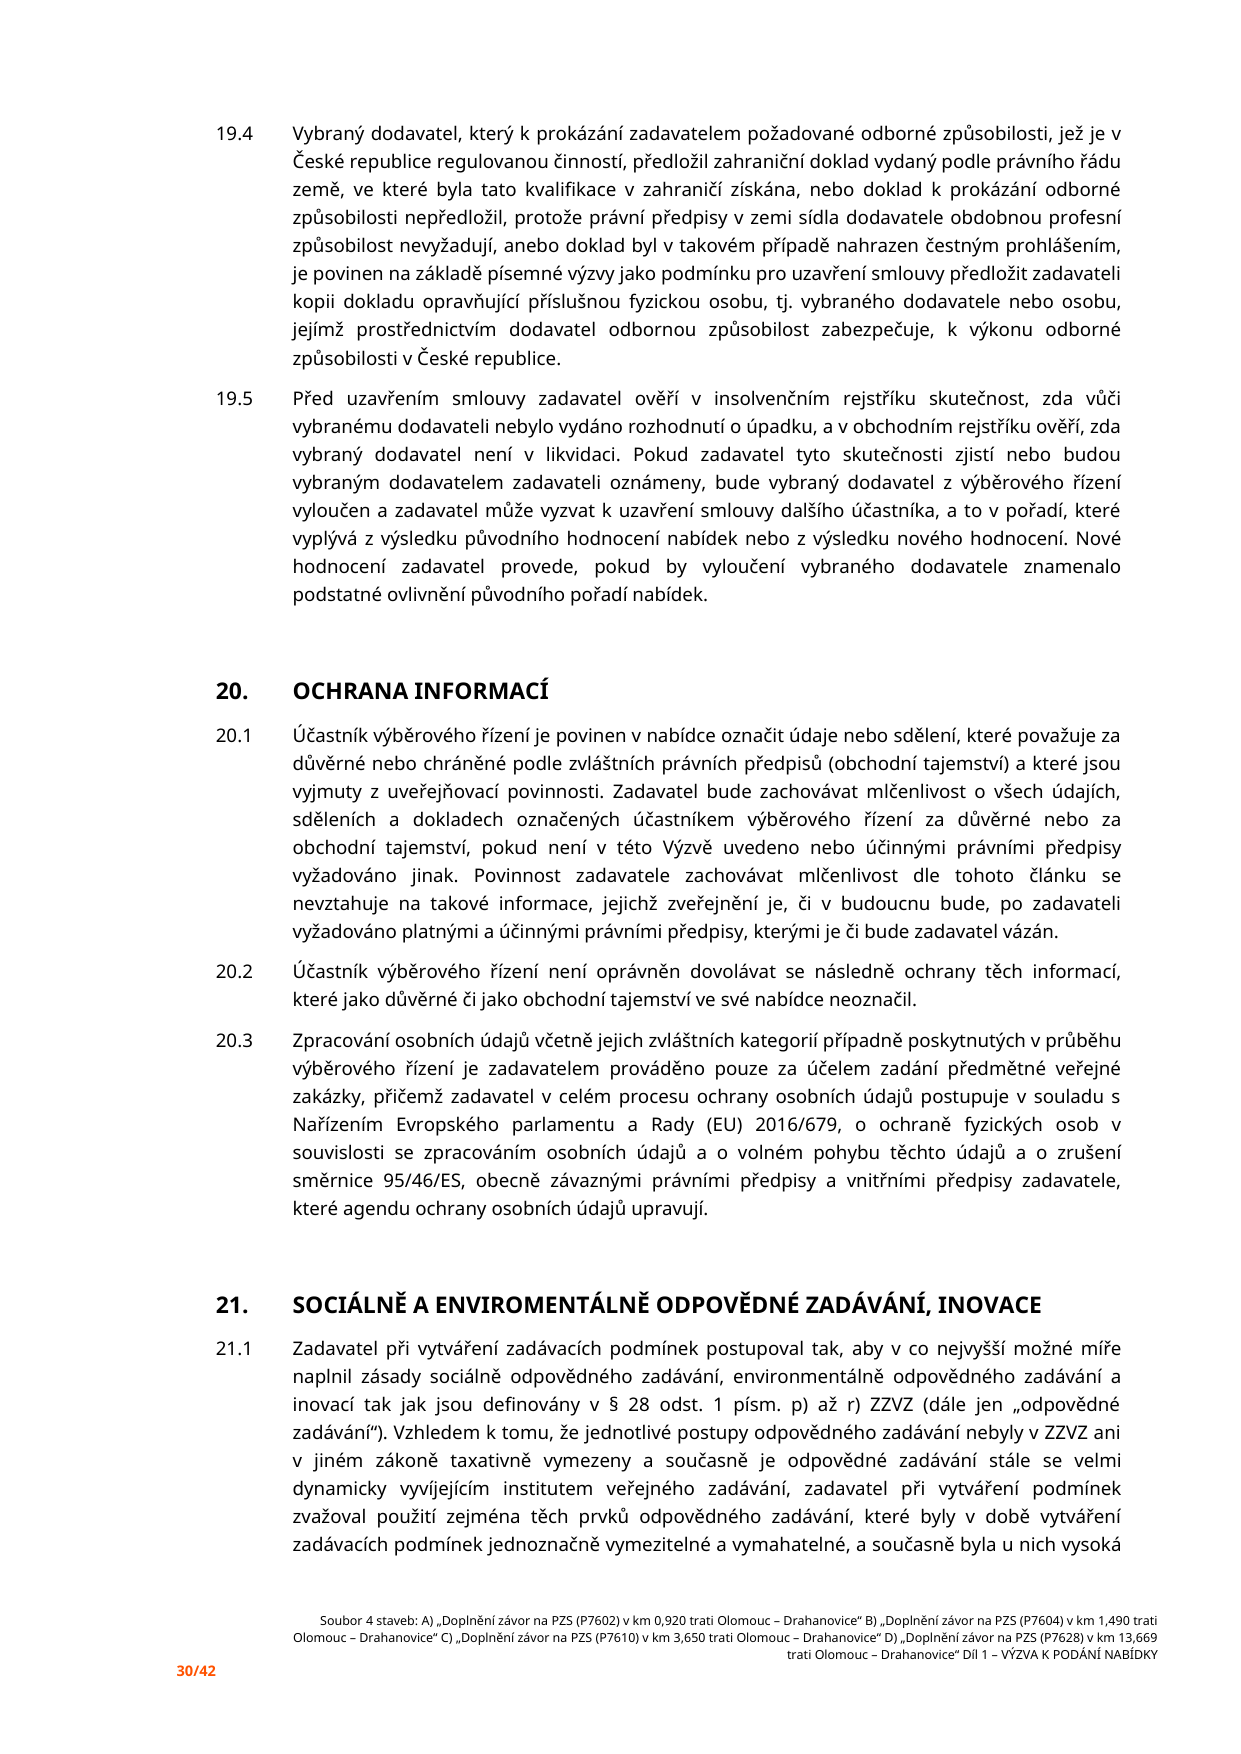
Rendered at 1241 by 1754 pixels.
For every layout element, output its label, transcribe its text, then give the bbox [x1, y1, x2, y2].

text Účastník výběrového řízení je povinen v nabídce označit údaje nebo sdělení, které považuje za důvěrné nebo chráněné podle zvláštních právních předpisů (obchodní tajemství) a které jsou vyjmuty z uveřejňovací povinnosti. Zadavatel bude zachovávat mlčenlivost o všech údajích, sděleních a dokladech označených účastníkem výběrového řízení za důvěrné nebo za obchodní tajemství, pokud není v této Výzvě uvedeno nebo účinnými právními předpisy vyžadováno jinak. Povinnost zadavatele zachovávat mlčenlivost dle tohoto článku se nevztahuje na takové informace, jejichž zveřejnění je, či v budoucnu bude, po zadavateli vyžadováno platnými a účinnými právními předpisy, kterými je či bude zadavatel vázán. [216, 722, 1122, 943]
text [216, 1336, 1122, 1557]
text Zpracování osobních údajů včetně jejich zvláštních kategorií případně poskytnutých v průběhu výběrového řízení je zadavatelem prováděno pouze za účelem zadání předmětné veřejné zakázky, přičemž zadavatel v celém procesu ochrany osobních údajů postupuje v souladu s Nařízením Evropského parlamentu a Rady (EU) 2016/679, o ochraně fyzických osob v souvislosti se zpracováním osobních údajů a o volném pohybu těchto údajů a o zrušení směrnice 95/46/ES, obecně závaznými právními předpisy a vnitřními předpisy zadavatele, které agendu ochrany osobních údajů upravují. [216, 1027, 1122, 1221]
text Před uzavřením smlouvy zadavatel ověří v insolvenčním rejstříku skutečnost, zda vůči vybranému dodavateli nebylo vydáno rozhodnutí o úpadku, a v obchodním rejstříku ověří, zda vybraný dodavatel není v likvidaci. Pokud zadavatel tyto skutečnosti zjistí nebo budou vybraným dodavatelem zadavateli oznámeny, bude vybraný dodavatel z výběrového řízení vyloučen a zadavatel může vyzvat k uzavření smlouvy dalšího účastníka, a to v pořadí, které vyplývá z výsledku původního hodnocení nabídek nebo z výsledku nového hodnocení. Nové hodnocení zadavatel provede, pokud by vyloučení vybraného dodavatele znamenalo podstatné ovlivnění původního pořadí nabídek. [216, 385, 1122, 607]
text SOCIÁLNĚ A ENVIROMENTÁLNĚ ODPOVĚDNÉ ZADÁVÁNÍ, INOVACE [216, 1289, 1122, 1320]
text OCHRANA INFORMACÍ [216, 675, 1122, 706]
text Vybraný dodavatel, který k prokázání zadavatelem požadované odborné způsobilosti, jež je v České republice regulovanou činností, předložil zahraniční doklad vydaný podle právního řádu země, ve které byla tato kvalifikace v zahraničí získána, nebo doklad k prokázání odborné způsobilosti nepředložil, protože právní předpisy v zemi sídla dodavatele obdobnou profesní způsobilost nevyžadují, anebo doklad byl v takovém případě nahrazen čestným prohlášením, je povinen na základě písemné výzvy jako podmínku pro uzavření smlouvy předložit zadavateli kopii dokladu opravňující příslušnou fyzickou osobu, tj. vybraného dodavatele nebo osobu, jejímž prostřednictvím dodavatel odbornou způsobilost zabezpečuje, k výkonu odborné způsobilosti v České republice. [216, 121, 1122, 370]
text Účastník výběrového řízení není oprávněn dovolávat se následně ochrany těch informací, které jako důvěrné či jako obchodní tajemství ve své nabídce neoznačil. [216, 958, 1122, 1012]
